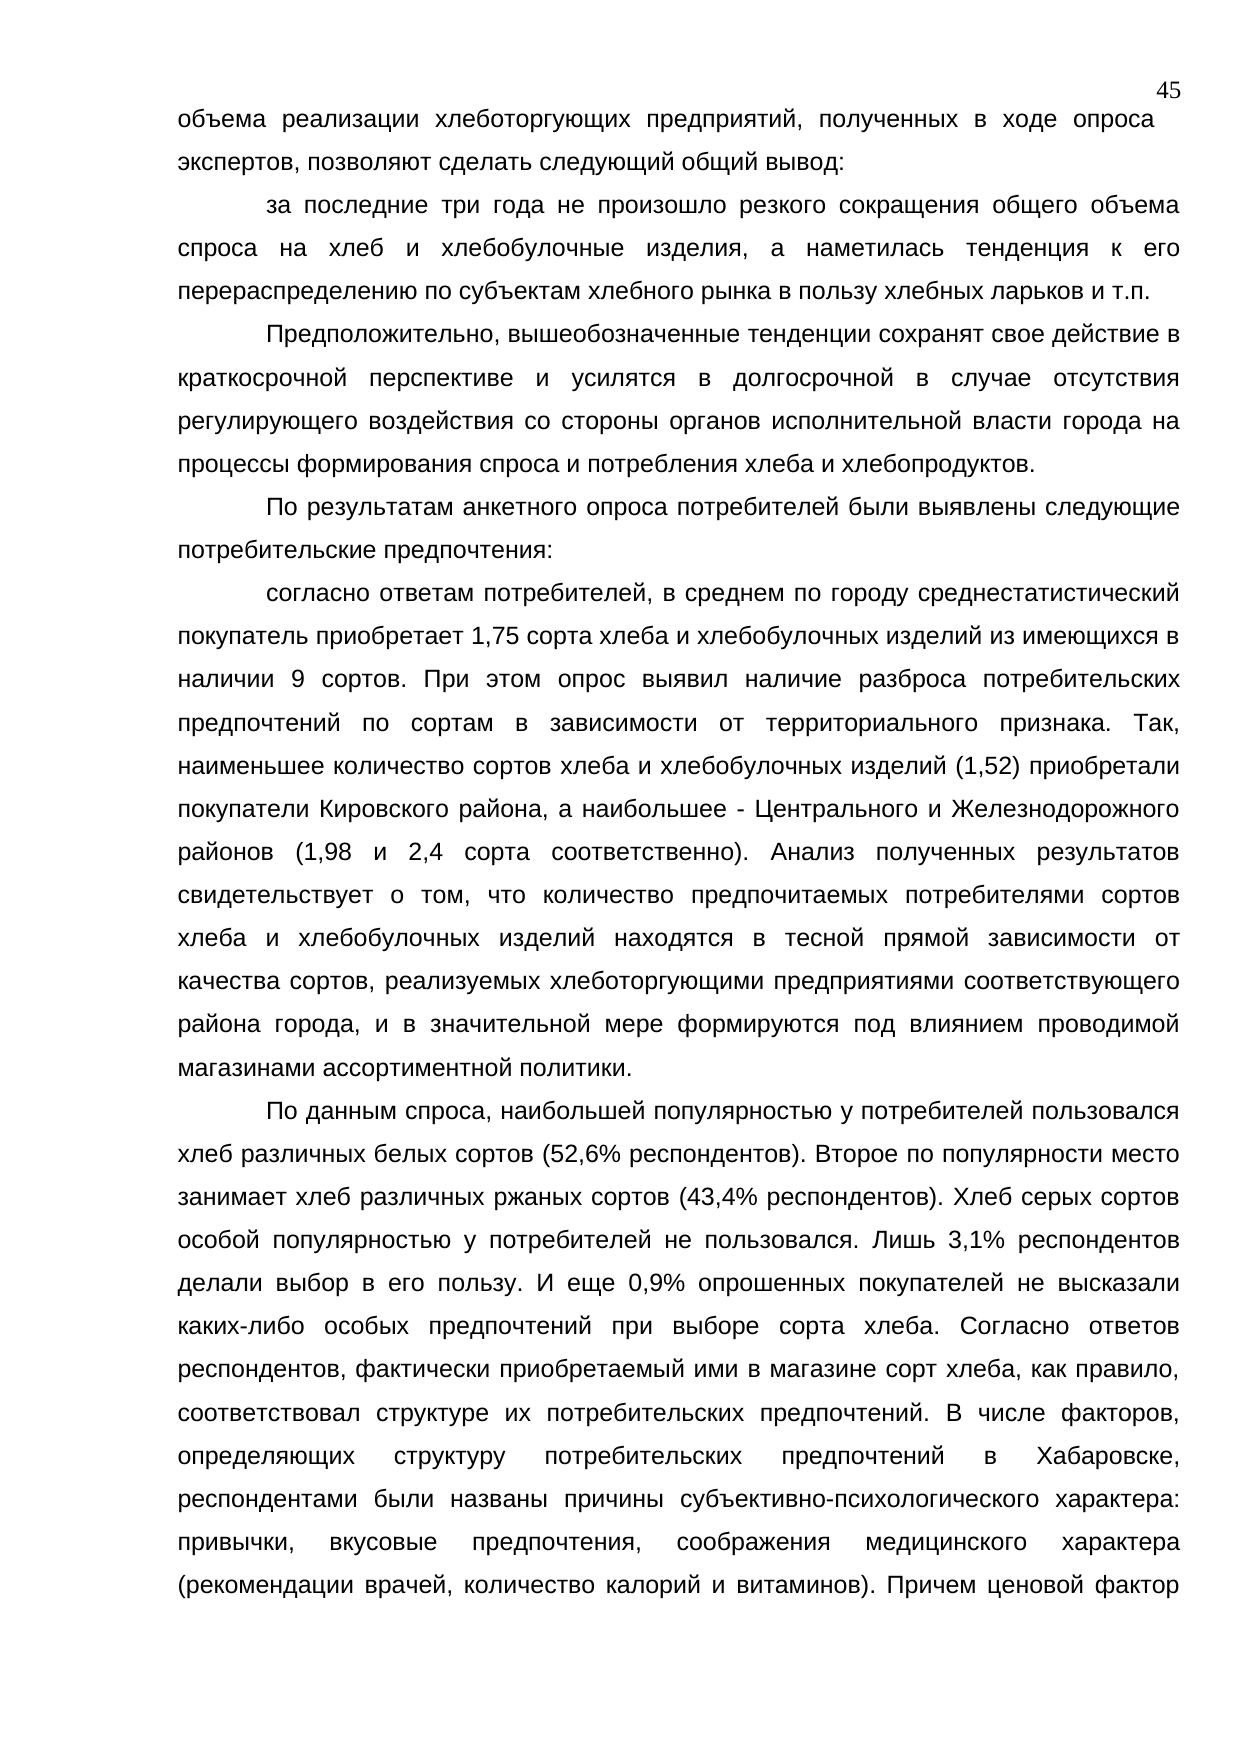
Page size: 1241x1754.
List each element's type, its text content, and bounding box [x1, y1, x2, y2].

text Предположительно, вышеобозначенные тенденции сохранят свое действие в краткосрочной перспективе и усилятся в долгосрочной в случае отсутствия регулирующего воздействия со стороны органов исполнительной власти города на процессы формирования спроса и потребления хлеба и хлебопродуктов. [177, 319, 1181, 477]
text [177, 104, 1181, 176]
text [177, 1096, 1181, 1599]
text за последние три года не произошло резкого сокращения общего объема спроса на хлеб и хлебобулочные изделия, а наметилась тенденция к его перераспределению по субъектам хлебного рынка в пользу хлебных ларьков и т.п. [177, 190, 1181, 305]
text согласно ответам потребителей, в среднем по городу среднестатистический покупатель приобретает 1,75 сорта хлеба и хлебобулочных изделий из имеющихся в наличии 9 сортов. При этом опрос выявил наличие разброса потребительских предпочтений по сортам в зависимости от территориального признака. Так, наименьшее количество сортов хлеба и хлебобулочных изделий (1,52) приобретали покупатели Кировского района, а наибольшее - Центрального и Железнодорожного районов (1,98 и 2,4 сорта соответственно). Анализ полученных результатов свидетельствует о том, что количество предпочитаемых потребителями сортов хлеба и хлебобулочных изделий находятся в тесной прямой зависимости от качества сортов, реализуемых хлеботоргующими предприятиями соответствующего района города, и в значительной мере формируются под влиянием проводимой магазинами ассортиментной политики. [177, 578, 1181, 1081]
text По результатам анкетного опроса потребителей были выявлены следующие потребительские предпочтения: [177, 492, 1181, 564]
